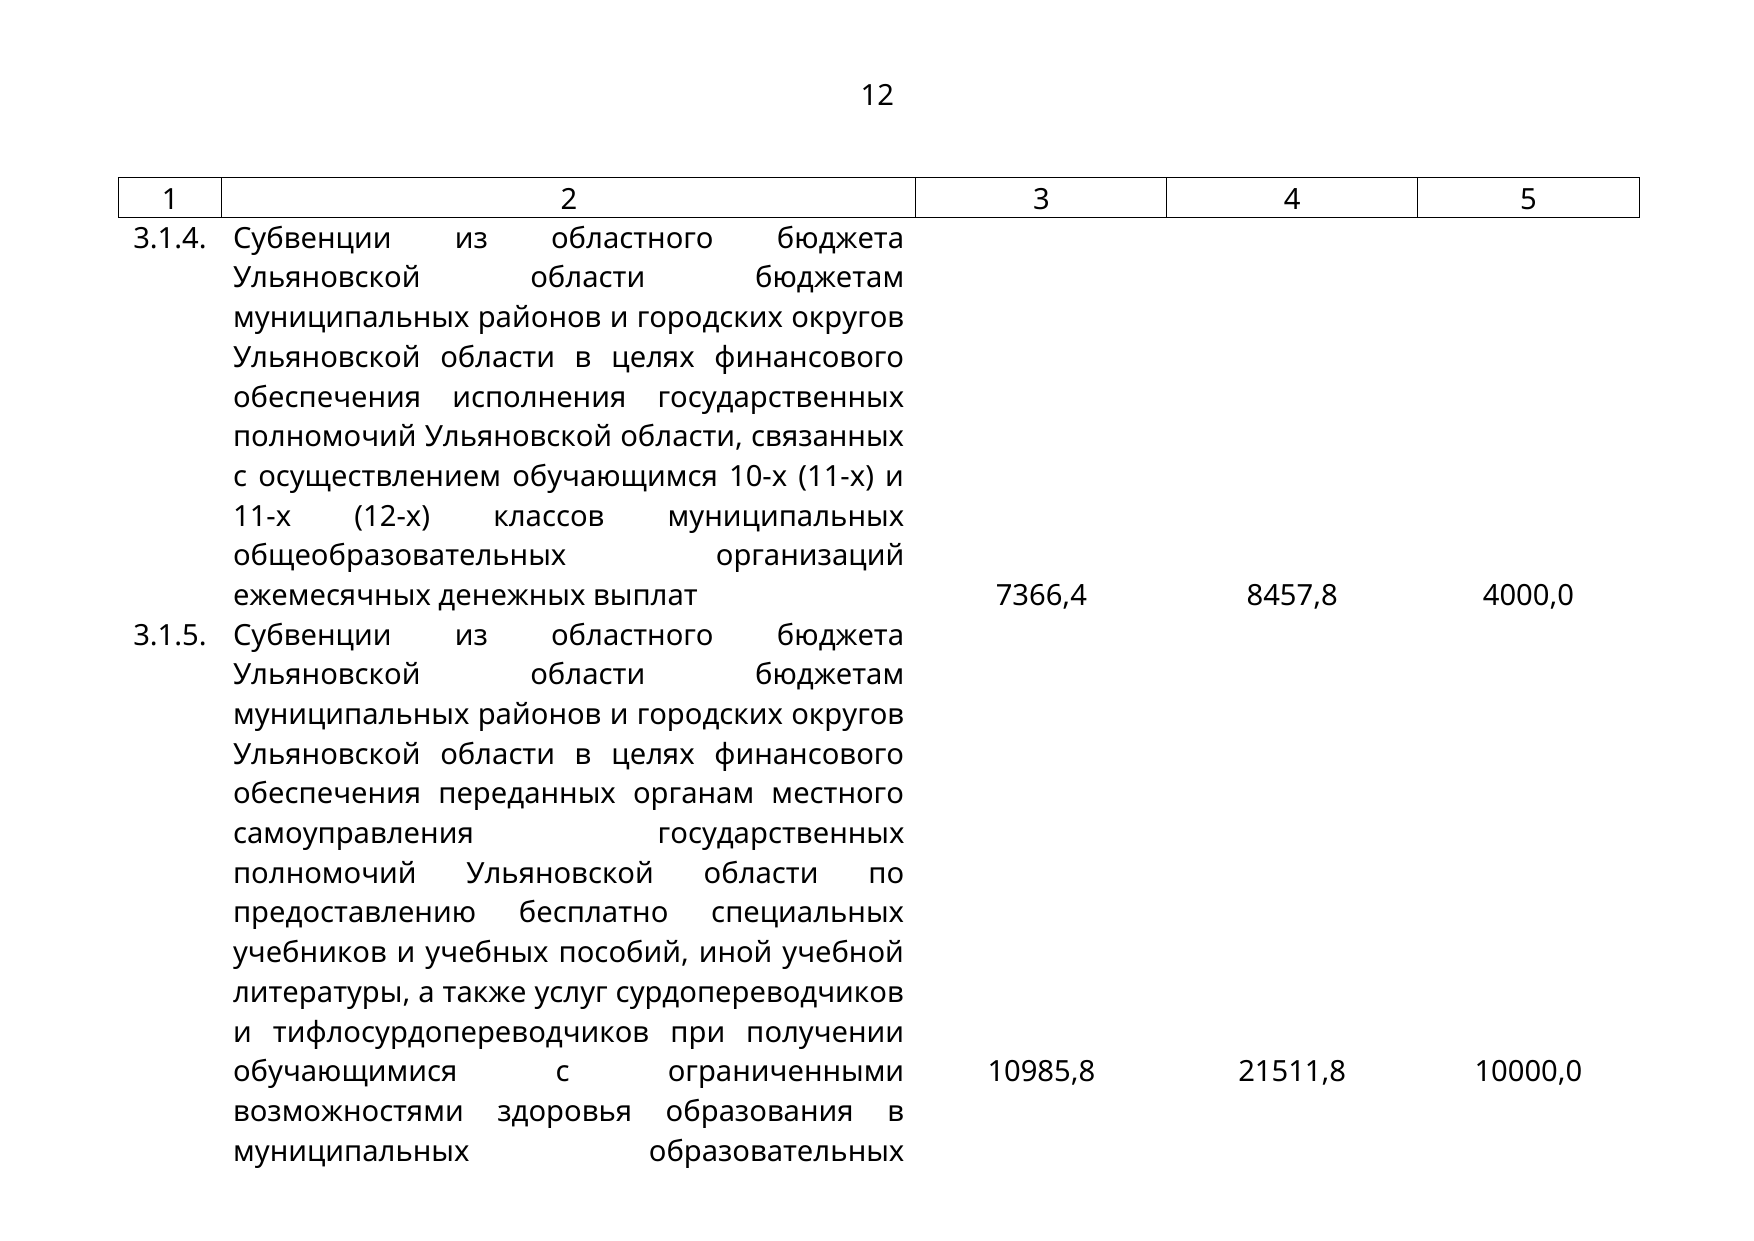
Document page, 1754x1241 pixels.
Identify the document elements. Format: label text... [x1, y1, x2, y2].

table_cell 7366,4 [916, 218, 1167, 614]
table_cell 21511,8 [1167, 614, 1417, 1169]
table_cell 10000,0 [1418, 614, 1639, 1169]
table_header 3 [916, 178, 1166, 217]
table_header 1 [119, 178, 221, 217]
table_cell 3.1.4. [118, 218, 222, 614]
table_cell 10985,8 [916, 614, 1167, 1169]
table_header 2 [222, 178, 915, 217]
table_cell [222, 614, 916, 1169]
table_header 5 [1418, 178, 1639, 217]
table_cell 4000,0 [1418, 218, 1639, 614]
table_cell Субвенции из областного бюджета Ульяновской области бюджетам муниципальных районов и городских округов Ульяновской области в целях финансового обеспечения исполнения государственных полномочий Ульяновской области, связанных с осуществлением обучающимся 10-х (11-х) и 11-х (12-х) классов муниципальных общеобразовательных организаций ежемесячных денежных выплат [222, 218, 916, 614]
table_cell 8457,8 [1167, 218, 1417, 614]
table_header 4 [1167, 178, 1417, 217]
table_cell 3.1.5. [118, 614, 222, 1169]
